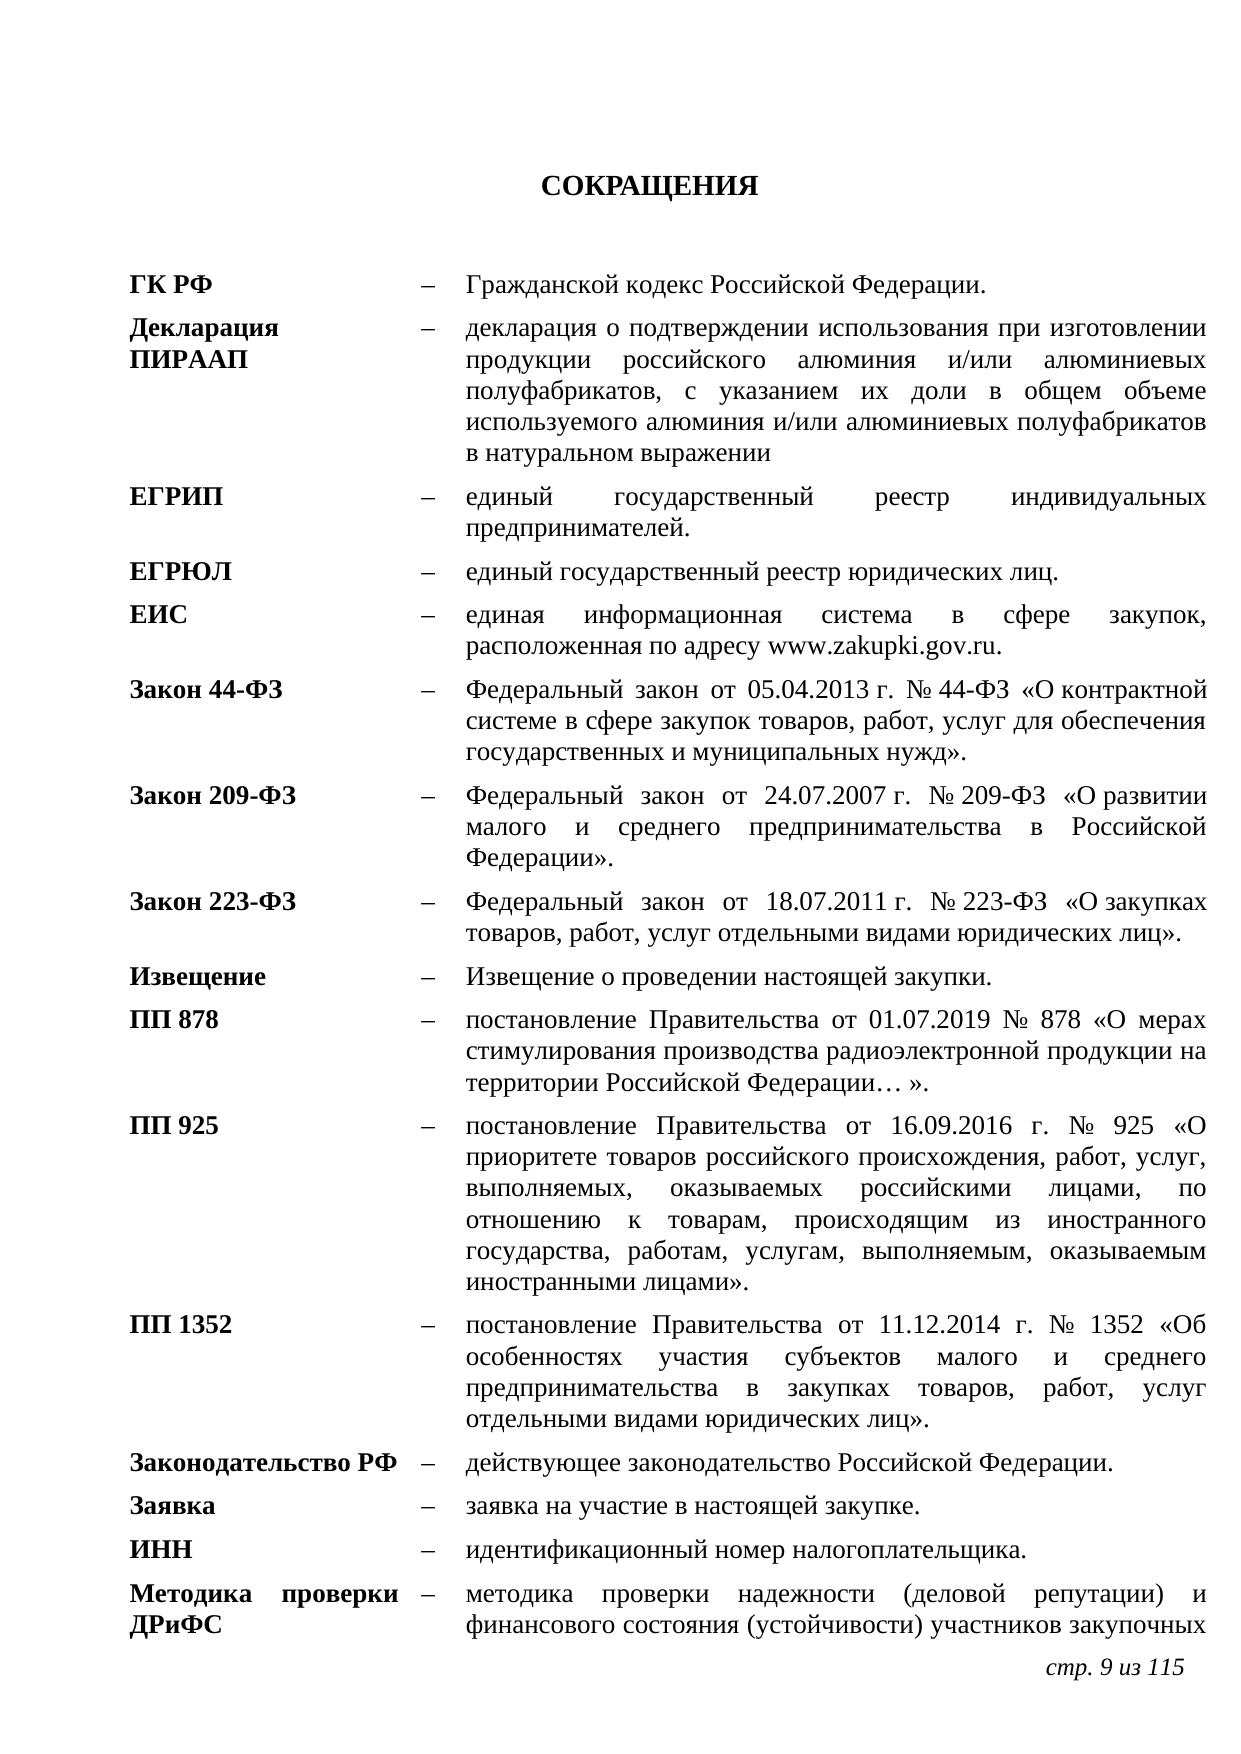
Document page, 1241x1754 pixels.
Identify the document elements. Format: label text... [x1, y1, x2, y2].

table_cell Федеральный закон от 18.07.2011 г. № 223-ФЗ «О закупках товаров, работ, услуг отдельными видами юридических лиц». [454, 873, 1218, 947]
table_cell – [410, 1521, 454, 1564]
table_cell Извещение о проведении настоящей закупки. [454, 947, 1218, 991]
table_cell Заявка [118, 1477, 410, 1521]
table_cell постановление Правительства от 11.12.2014 г. № 1352 «Об особенностях участия субъектов малого и среднего предпринимательства в закупках товаров, работ, услуг отдельными видами юридических лиц». [454, 1296, 1218, 1433]
table_cell ПП 925 [118, 1097, 410, 1296]
table_cell Извещение [118, 947, 410, 991]
table_cell декларация о подтверждении использования при изготовлении продукции российского алюминия и/или алюминиевых полуфабрикатов, с указанием их доли в общем объеме используемого алюминия и/или алюминиевых полуфабрикатов в натуральном выражении [454, 299, 1218, 467]
table_cell – [410, 1296, 454, 1433]
table_cell Федеральный закон от 24.07.2007 г. № 209-ФЗ «О развитии малого и среднего предпринимательства в Российской Федерации». [454, 766, 1218, 872]
table_cell – [410, 1097, 454, 1296]
table_cell ЕИС [118, 586, 410, 661]
table_cell – [410, 542, 454, 586]
table_header Гражданской кодекс Российской Федерации. [454, 255, 1218, 299]
table_cell – [410, 467, 454, 542]
table_cell Закон 209-ФЗ [118, 766, 410, 872]
table_cell постановление Правительства от 16.09.2016 г. № 925 «О приоритете товаров российского происхождения, работ, услуг, выполняемых, оказываемых российскими лицами, по отношению к товарам, происходящим из иностранного государства, работам, услугам, выполняемым, оказываемым иностранными лицами». [454, 1097, 1218, 1296]
subtitle СОКРАЩЕНИЯ [118, 168, 1181, 202]
table_cell ЕГРЮЛ [118, 542, 410, 586]
table_cell Декларация ПИРААП [118, 299, 410, 467]
table_cell единая информационная система в сфере закупок, расположенная по адресу www.zakupki.gov.ru. [454, 586, 1218, 661]
table_cell – [410, 766, 454, 872]
table_cell – [410, 661, 454, 766]
table_header ГК РФ [118, 255, 410, 299]
table_cell постановление Правительства от 01.07.2019 № 878 «О мерах стимулирования производства радиоэлектронной продукции на территории Российской Федерации… ». [454, 991, 1218, 1097]
table_cell ЕГРИП [118, 467, 410, 542]
table_cell Федеральный закон от 05.04.2013 г. № 44-ФЗ «О контрактной системе в сфере закупок товаров, работ, услуг для обеспечения государственных и муниципальных нужд». [454, 661, 1218, 766]
table_cell Закон 223-ФЗ [118, 873, 410, 947]
table_cell единый государственный реестр юридических лиц. [454, 542, 1218, 586]
table_cell – [410, 1433, 454, 1477]
table_cell Закон 44-ФЗ [118, 661, 410, 766]
table_cell идентификационный номер налогоплательщика. [454, 1521, 1218, 1564]
table_cell действующее законодательство Российской Федерации. [454, 1433, 1218, 1477]
table_cell – [410, 1477, 454, 1521]
table_cell ПП 878 [118, 991, 410, 1097]
table_cell Законодательство РФ [118, 1433, 410, 1477]
table_cell заявка на участие в настоящей закупке. [454, 1477, 1218, 1521]
table_cell ПП 1352 [118, 1296, 410, 1433]
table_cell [454, 1564, 1218, 1639]
table_cell – [410, 299, 454, 467]
table_cell единый государственный реестр индивидуальных предпринимателей. [454, 467, 1218, 542]
table_cell ИНН [118, 1521, 410, 1564]
table_cell – [410, 873, 454, 947]
table_header – [410, 255, 454, 299]
table_cell – [410, 991, 454, 1097]
table_cell – [410, 947, 454, 991]
table_cell – [410, 586, 454, 661]
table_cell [118, 1564, 410, 1639]
table_cell – [410, 1564, 454, 1639]
